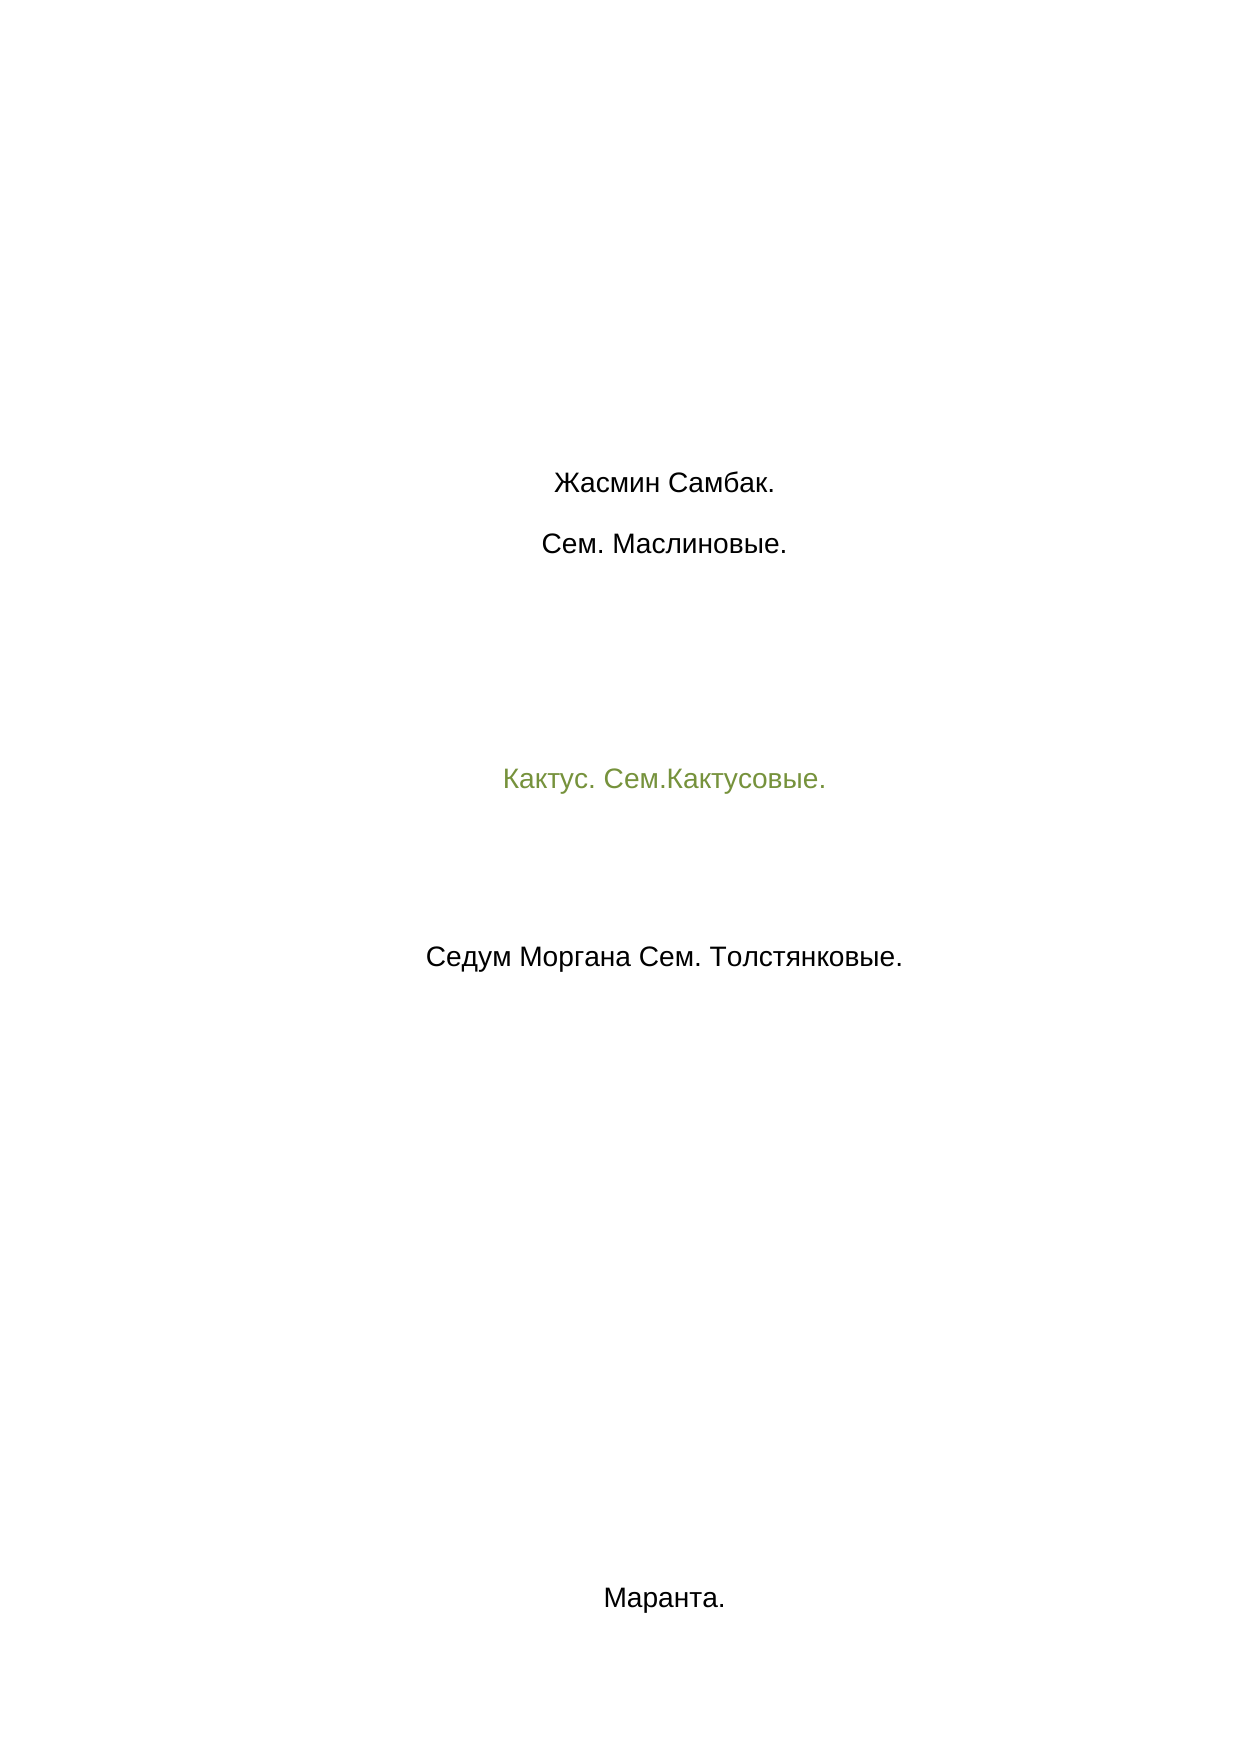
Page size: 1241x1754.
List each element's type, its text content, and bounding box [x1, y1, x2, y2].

text Сем. Маслиновые. [177, 527, 1152, 559]
text Маранта. [177, 1581, 1152, 1613]
text Жасмин Самбак. [177, 466, 1152, 498]
text Кактус. Сем.Кактусовые. [177, 762, 1152, 795]
text Седум Моргана Сем. Толстянковые. [177, 940, 1152, 972]
